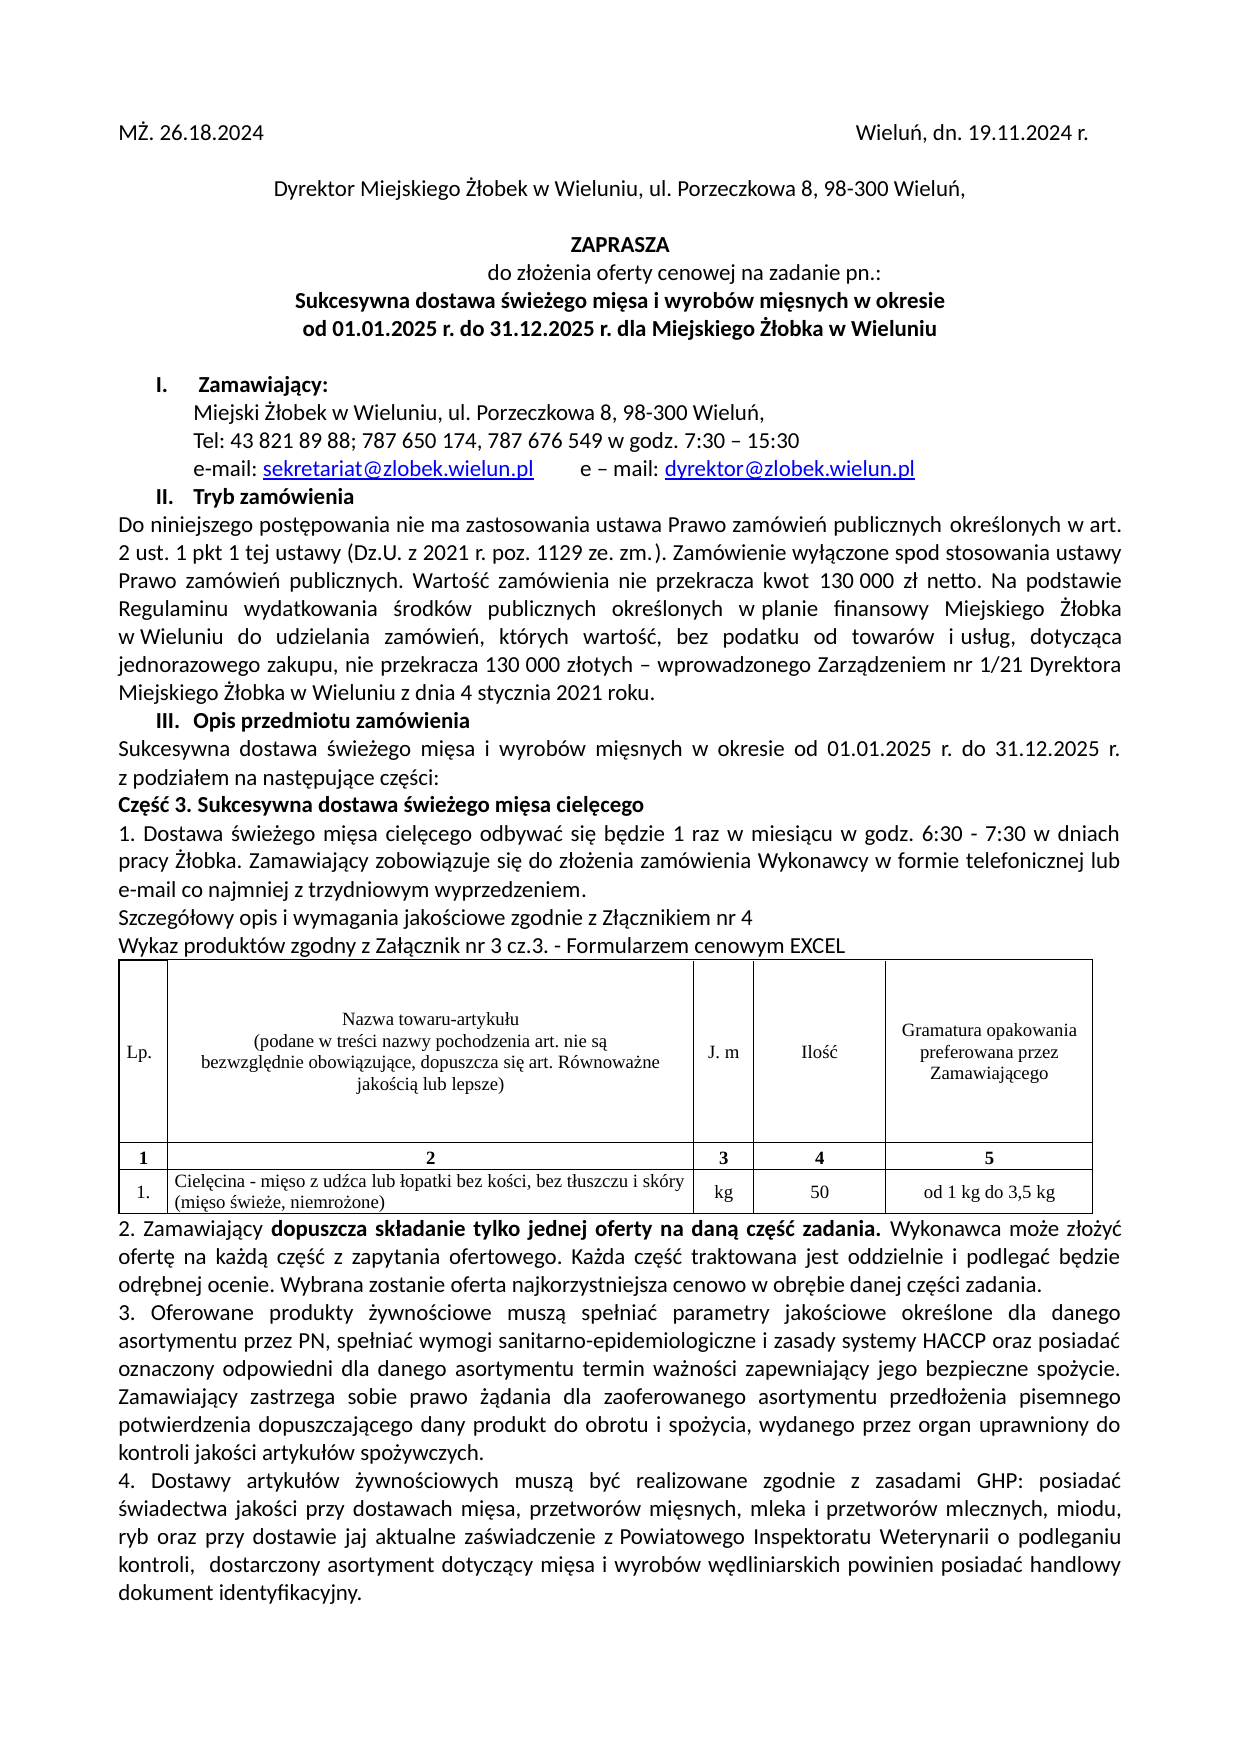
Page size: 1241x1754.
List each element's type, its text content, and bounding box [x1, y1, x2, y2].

text ZAPRASZA [118, 230, 1122, 258]
table_cell 3 [694, 1143, 753, 1169]
table_cell kg [694, 1170, 753, 1213]
text Do niniejszego postępowania nie ma zastosowania ustawa Prawo zamówień publicznych określonych w art. 2 ust. 1 pkt 1 tej ustawy (Dz.U. z 2021 r. poz. 1129 ze. zm.). Zamówienie wyłączone spod stosowania ustawy Prawo zamówień publicznych. Wartość zamówienia nie przekracza kwot 130 000 zł netto. Na podstawie Regulaminu wydatkowania środków publicznych określonych w planie finansowy Miejskiego Żłobka w Wieluniu do udzielania zamówień, których wartość, bez podatku od towarów i usług, dotycząca jednorazowego zakupu, nie przekracza 130 000 złotych – wprowadzonego Zarządzeniem nr 1/21 Dyrektora Miejskiego Żłobka w Wieluniu z dnia 4 stycznia 2021 roku. [118, 510, 1122, 707]
text Tel: 43 821 89 88; 787 650 174, 787 676 549 w godz. 7:30 – 15:30 [193, 426, 1122, 454]
text 1. Dostawa świeżego mięsa cielęcego odbywać się będzie 1 raz w miesiącu w godz. 6:30 - 7:30 w dniach pracy Żłobka. Zamawiający zobowiązuje się do złożenia zamówienia Wykonawcy w formie telefonicznej lub e-mail co najmniej z trzydniowym wyprzedzeniem. [118, 819, 1122, 903]
table_cell 4 [754, 1143, 885, 1169]
table_cell 5 [886, 1143, 1092, 1169]
text 4. Dostawy artykułów żywnościowych muszą być realizowane zgodnie z zasadami GHP: posiadać świadectwa jakości przy dostawach mięsa, przetworów mięsnych, mleka i przetworów mlecznych, miodu, ryb oraz przy dostawie jaj aktualne zaświadczenie z Powiatowego Inspektoratu Weterynarii o podleganiu kontroli, dostarczony asortyment dotyczący mięsa i wyrobów wędliniarskich powinien posiadać handlowy dokument identyfikacyjny. [118, 1466, 1122, 1606]
text Sukcesywna dostawa świeżego mięsa i wyrobów mięsnych w okresie [118, 286, 1122, 314]
text Dyrektor Miejskiego Żłobek w Wieluniu, ul. Porzeczkowa 8, 98-300 Wieluń, [118, 174, 1122, 202]
text Miejski Żłobek w Wieluniu, ul. Porzeczkowa 8, 98-300 Wieluń, [193, 398, 1122, 426]
text do złożenia oferty cenowej na zadanie pn.: [413, 258, 1122, 286]
text Sukcesywna dostawa świeżego mięsa i wyrobów mięsnych w okresie od 01.01.2025 r. do 31.12.2025 r. z podziałem na następujące części: [118, 734, 1122, 791]
table_cell od 1 kg do 3,5 kg [886, 1170, 1092, 1213]
table_cell 1 [120, 1143, 167, 1169]
text Część 3. Sukcesywna dostawa świeżego mięsa cielęcego [118, 791, 1122, 819]
text Wykaz produktów zgodny z Załącznik nr 3 cz.3. - Formularzem cenowym EXCEL [118, 931, 1122, 959]
text 2. Zamawiający dopuszcza składanie tylko jednej oferty na daną część zadania. Wykonawca może złożyć ofertę na każdą część z zapytania ofertowego. Każda część traktowana jest oddzielnie i podlegać będzie odrębnej ocenie. Wybrana zostanie oferta najkorzystniejsza cenowo w obrębie danej części zadania. [118, 1214, 1122, 1298]
list Opis przedmiotu zamówienia [156, 707, 1122, 734]
text e-mail: sekretariat@zlobek.wielun.pl e – mail: dyrektor@zlobek.wielun.pl [193, 454, 1122, 482]
list Zamawiający: [156, 370, 1122, 398]
table_cell 1. [120, 1170, 167, 1213]
table_header Nazwa towaru-artykułu (podane w treści nazwy pochodzenia art. nie są bezwzględnie obowiązujące, dopuszcza się art. Równoważne jakością lub lepsze) [168, 960, 693, 1142]
text od 01.01.2025 r. do 31.12.2025 r. dla Miejskiego Żłobka w Wieluniu [118, 314, 1122, 342]
table_cell 50 [754, 1170, 885, 1213]
table_header Gramatura opakowania preferowana przez Zamawiającego [886, 960, 1092, 1142]
table_header Lp. [120, 961, 167, 1142]
table_header J. m [694, 960, 753, 1142]
table_cell 2 [168, 1143, 693, 1169]
table_header Ilość [754, 960, 885, 1142]
table_cell Cielęcina - mięso z udźca lub łopatki bez kości, bez tłuszczu i skóry (mięso świeże, niemrożone) [168, 1170, 693, 1213]
text Szczegółowy opis i wymagania jakościowe zgodnie z Złącznikiem nr 4 [118, 903, 1122, 931]
text 3. Oferowane produkty żywnościowe muszą spełniać parametry jakościowe określone dla danego asortymentu przez PN, spełniać wymogi sanitarno-epidemiologiczne i zasady systemy HACCP oraz posiadać oznaczony odpowiedni dla danego asortymentu termin ważności zapewniający jego bezpieczne spożycie. Zamawiający zastrzega sobie prawo żądania dla zaoferowanego asortymentu przedłożenia pisemnego potwierdzenia dopuszczającego dany produkt do obrotu i spożycia, wydanego przez organ uprawniony do kontroli jakości artykułów spożywczych. [118, 1298, 1122, 1466]
text MŻ. 26.18.2024 Wieluń, dn. 19.11.2024 r. [118, 118, 1122, 146]
list Tryb zamówienia [156, 482, 1122, 510]
